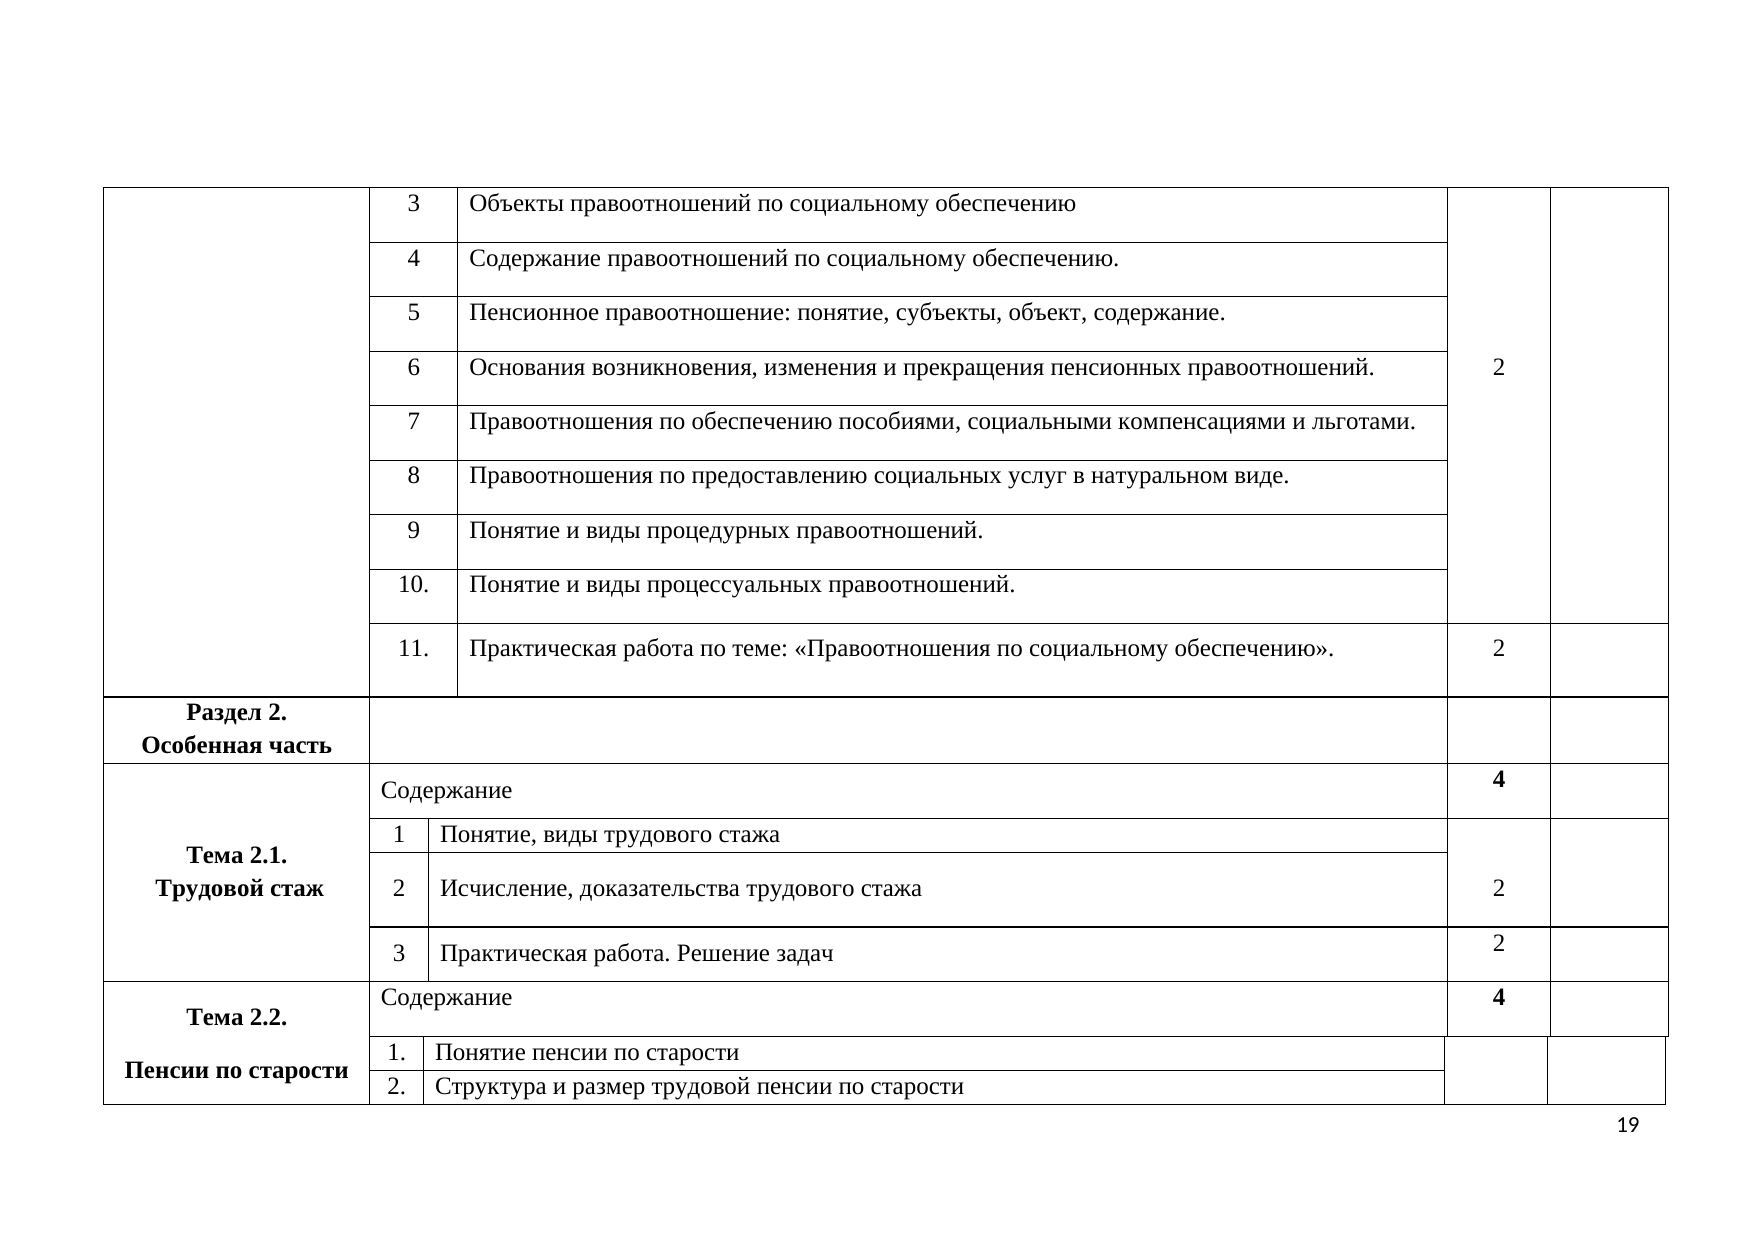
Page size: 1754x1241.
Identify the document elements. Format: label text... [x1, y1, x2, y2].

table_cell [1551, 928, 1668, 981]
table_cell 2 [1448, 928, 1550, 981]
table_cell Понятие и виды процедурных правоотношений. [458, 515, 1447, 568]
table_cell 1. [370, 1037, 423, 1070]
table_cell 2 [1448, 188, 1550, 623]
table_cell 2 [1445, 1037, 1547, 1103]
table_cell [1551, 624, 1668, 696]
table_cell [1551, 698, 1668, 763]
table_cell 10. [370, 570, 457, 623]
table_cell Правоотношения по обеспечению пособиями, социальными компенсациями и льготами. [458, 406, 1447, 459]
table_cell [1551, 982, 1668, 1036]
table_cell Структура и размер трудовой пенсии по старости [424, 1071, 1444, 1103]
table_cell 3 [370, 928, 428, 981]
table_cell 4 [370, 243, 457, 296]
table_cell 6 [370, 352, 457, 405]
table_cell [1551, 764, 1668, 818]
table_cell Понятие и виды процессуальных правоотношений. [458, 570, 1447, 623]
table_cell Понятие, виды трудового стажа [429, 819, 1447, 852]
table_cell 3 [370, 188, 457, 242]
table_cell [1548, 1037, 1665, 1103]
table_cell 2. [370, 1071, 423, 1103]
table_cell 9 [370, 515, 457, 568]
table_cell [1448, 698, 1550, 763]
table_cell Содержание [370, 982, 1447, 1036]
table_cell 2 [1448, 624, 1550, 696]
table_cell Пенсионное правоотношение: понятие, субъекты, объект, содержание. [458, 297, 1447, 351]
table_cell 8 [370, 461, 457, 514]
table_cell 2 [1448, 819, 1550, 926]
table_cell Практическая работа по теме: «Правоотношения по социальному обеспечению». [458, 624, 1447, 696]
table_cell Понятие пенсии по старости [424, 1037, 1444, 1070]
table_cell Тема 2.2. Пенсии по старости [104, 982, 369, 1103]
table_cell 2 [370, 853, 428, 926]
table_cell Объекты правоотношений по социальному обеспечению [458, 188, 1447, 242]
table_cell [1551, 188, 1668, 623]
table_cell [1551, 819, 1668, 926]
table_cell Раздел 2. Особенная часть [104, 698, 369, 763]
table_cell 11. [370, 624, 457, 696]
table_cell Практическая работа. Решение задач [429, 928, 1447, 981]
table_cell Исчисление, доказательства трудового стажа [429, 853, 1447, 926]
table_cell 1 [370, 819, 428, 852]
table_cell 4 [1448, 982, 1550, 1036]
table_cell Содержание правоотношений по социальному обеспечению. [458, 243, 1447, 296]
table_cell 5 [370, 297, 457, 351]
table_cell [370, 698, 1447, 763]
table_cell 4 [1448, 764, 1550, 818]
table_cell Тема 2.1. Трудовой стаж [104, 764, 369, 981]
table_cell Правоотношения по предоставлению социальных услуг в натуральном виде. [458, 461, 1447, 514]
table_cell Содержание [370, 764, 1447, 818]
table_cell 7 [370, 406, 457, 459]
table_cell Основания возникновения, изменения и прекращения пенсионных правоотношений. [458, 352, 1447, 405]
